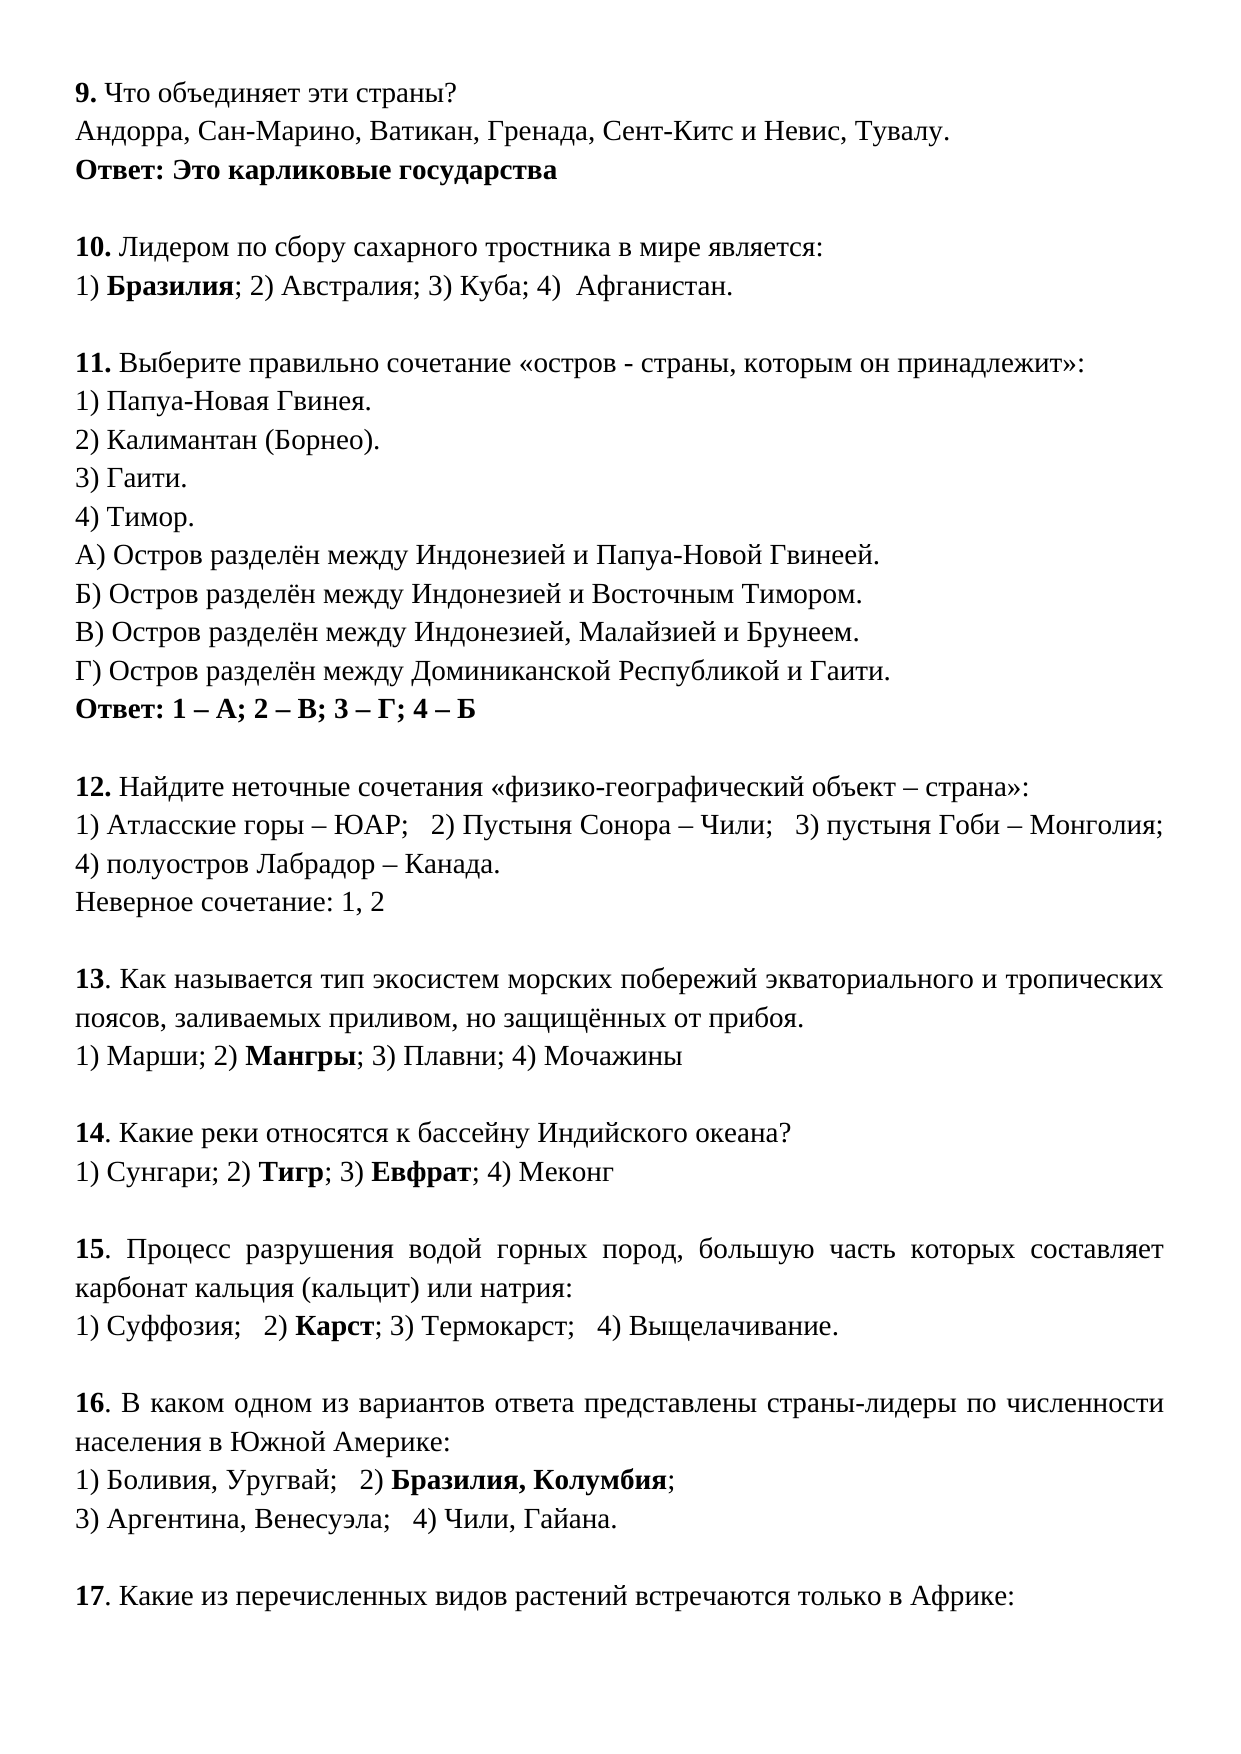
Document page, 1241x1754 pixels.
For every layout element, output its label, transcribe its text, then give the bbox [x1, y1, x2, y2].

text Г) Остров разделён между Доминиканской Республикой и Гаити. [75, 653, 1165, 687]
text 1) Папуа-Новая Гвинея. [75, 383, 1165, 417]
text 16. В каком одном из вариантов ответа представлены страны-лидеры по численности населения в Южной Америке: [75, 1385, 1165, 1457]
text 1) Атласские горы – ЮАР; 2) Пустыня Сонора – Чили; 3) пустыня Гоби – Монголия; [75, 807, 1165, 841]
text 1) Боливия, Уругвай; 2) Бразилия, Колумбия; [75, 1462, 1165, 1496]
text 1) Суффозия; 2) Карст; 3) Термокарст; 4) Выщелачивание. [75, 1308, 1165, 1342]
text В) Остров разделён между Индонезией, Малайзией и Брунеем. [75, 614, 1165, 648]
text Ответ: Это карликовые государства [75, 152, 1165, 186]
text 4) полуостров Лабрадор – Канада. [75, 846, 1165, 879]
text 1) Бразилия; 2) Австралия; 3) Куба; 4) Афганистан. [75, 268, 1165, 301]
text 4) Тимор. [75, 499, 1165, 532]
text 12. Найдите неточные сочетания «физико-географический объект – страна»: [75, 769, 1165, 802]
text 3) Аргентина, Венесуэла; 4) Чили, Гайана. [75, 1501, 1165, 1534]
text 1) Марши; 2) Мангры; 3) Плавни; 4) Мочажины [75, 1038, 1165, 1072]
text Андорра, Сан-Марино, Ватикан, Гренада, Сент-Китс и Невис, Тувалу. [75, 113, 1165, 147]
text 1) Сунгари; 2) Тигр; 3) Евфрат; 4) Меконг [75, 1154, 1165, 1188]
text 3) Гаити. [75, 460, 1165, 494]
text 17. Какие из перечисленных видов растений встречаются только в Африке: [75, 1578, 1165, 1612]
text 11. Выберите правильно сочетание «остров - страны, которым он принадлежит»: [75, 345, 1165, 378]
text А) Остров разделён между Индонезией и Папуа-Новой Гвинеей. [75, 537, 1165, 571]
text Ответ: 1 – А; 2 – В; 3 – Г; 4 – Б [75, 692, 1165, 725]
text 9. Что объединяет эти страны? [75, 75, 1165, 108]
text 14. Какие реки относятся к бассейну Индийского океана? [75, 1116, 1165, 1149]
text 2) Калимантан (Борнео). [75, 422, 1165, 455]
text 10. Лидером по сбору сахарного тростника в мире является: [75, 229, 1165, 263]
text 15. Процесс разрушения водой горных пород, большую часть которых составляет карбонат кальция (кальцит) или натрия: [75, 1231, 1165, 1303]
text Б) Остров разделён между Индонезией и Восточным Тимором. [75, 576, 1165, 609]
text 13. Как называется тип экосистем морских побережий экваториального и тропических поясов, заливаемых приливом, но защищённых от прибоя. [75, 961, 1165, 1033]
text Неверное сочетание: 1, 2 [75, 884, 1165, 918]
